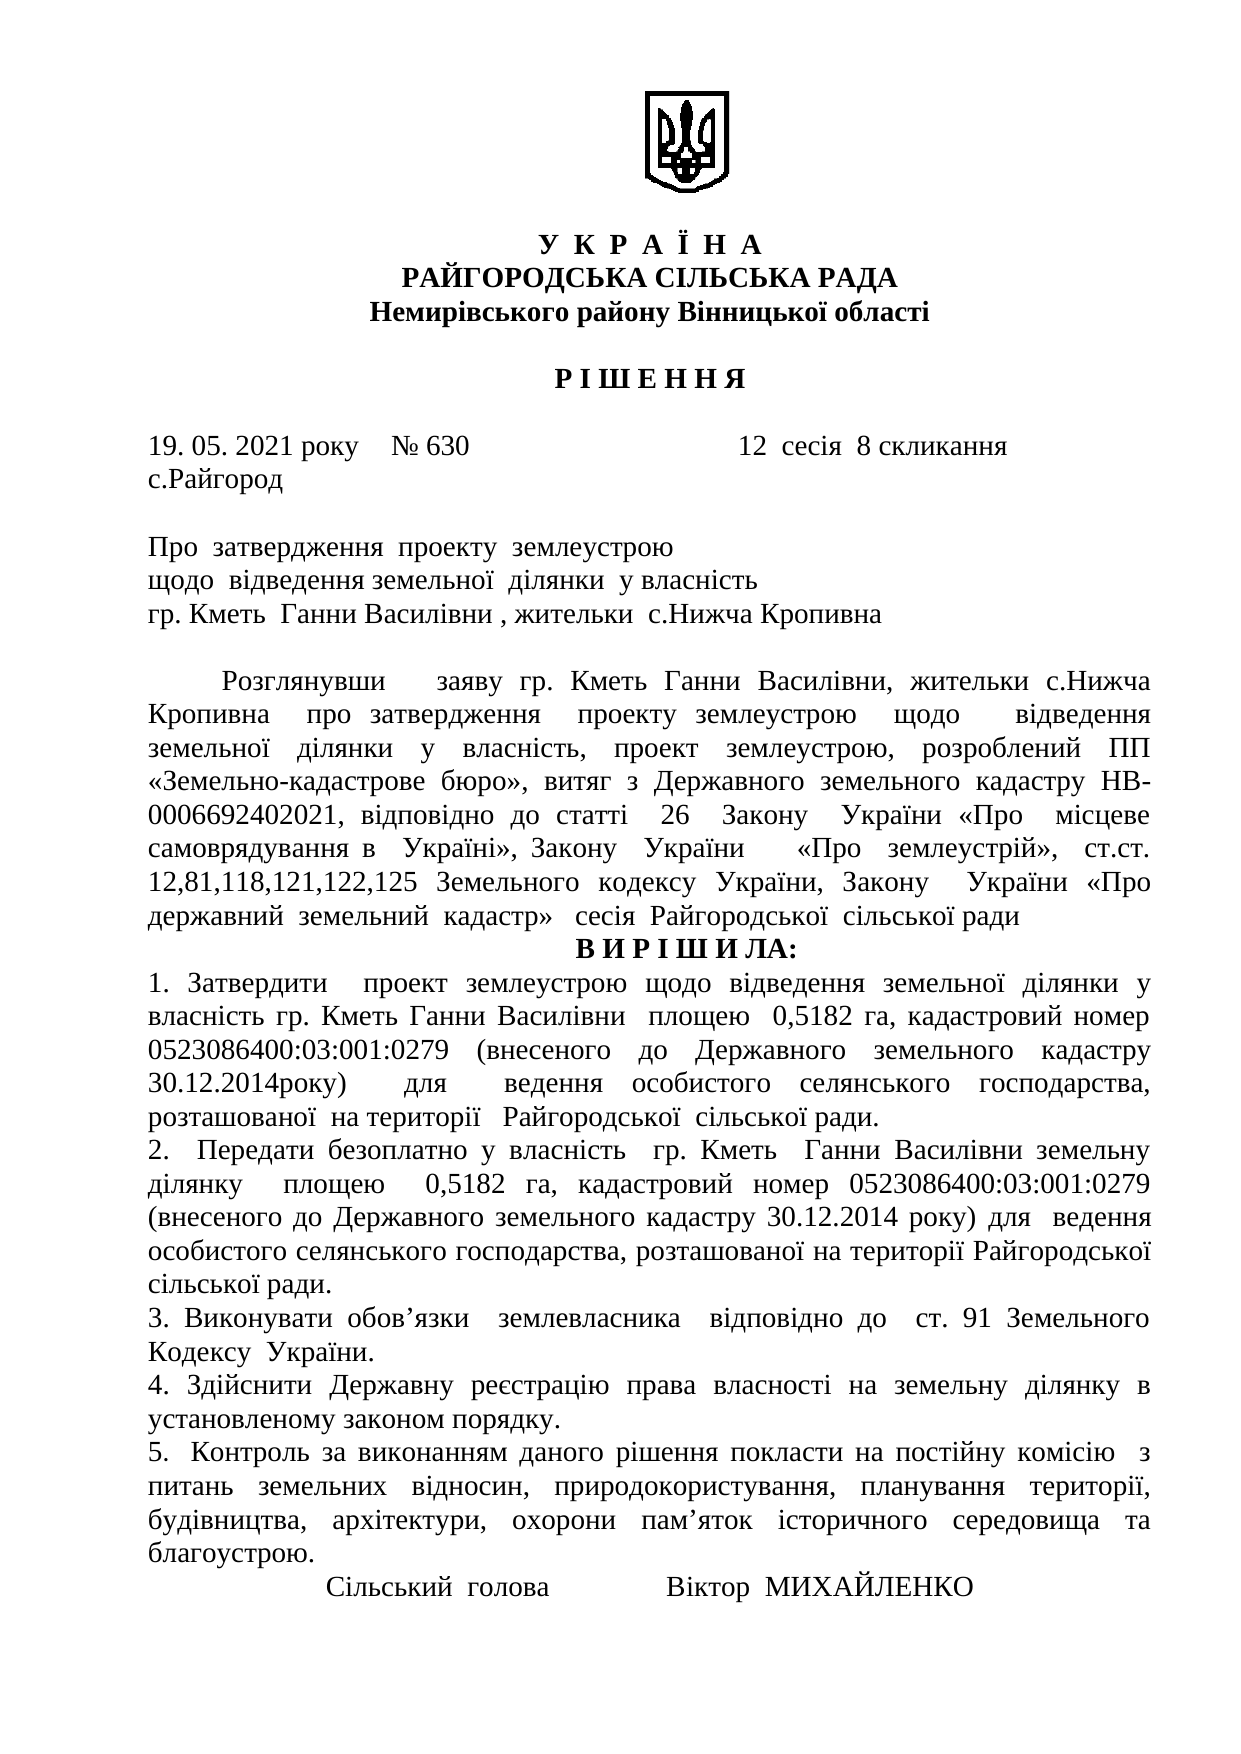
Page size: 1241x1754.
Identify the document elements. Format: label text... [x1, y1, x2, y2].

list 1. Затвердити проект землеустрою щодо відведення земельної ділянки у власність гр. Кметь Ганни Василівни площею 0,5182 га, кадастровий номер 0523086400:03:001:0279 (внесеного до Державного земельного кадастру 30.12.2014року) для ведення особистого селянського господарства, розташованої на території Райгородської сільської ради. [148, 965, 1152, 1132]
text 3. Виконувати обов’язки землевласника відповідно до ст. 91 Земельного Кодексу України. [148, 1300, 1152, 1367]
text с.Райгород [148, 462, 1152, 495]
text гр. Кметь Ганни Василівни , жительки с.Нижча Кропивна [148, 596, 1152, 629]
text Немирівського району Вінницької області [148, 294, 1152, 327]
list Розглянувши заяву гр. Кметь Ганни Василівни, жительки с.Нижча Кропивна про затвердження проекту землеустрою щодо відведення земельної ділянки у власність, проект землеустрою, розроблений ПП «Земельно-кадастрове бюро», витяг з Державного земельного кадастру НВ-0006692402021, відповідно до статті 26 Закону України «Про місцеве самоврядування в Україні», Закону України «Про землеустрій», ст.ст. 12,81,118,121,122,125 Земельного кодексу України, Закону України «Про державний земельний кадастр» сесія Райгородської сільської ради [148, 663, 1152, 931]
subtitle РАЙГОРОДСЬКА СІЛЬСЬКА РАДА [148, 260, 1152, 294]
text Р І Ш Е Н Н Я [148, 361, 1152, 394]
list 4. Здійснити Державну реєстрацію права власності на земельну ділянку в установленому законом порядку. [148, 1367, 1152, 1434]
title У К Р А Ї Н А [148, 227, 1152, 260]
list В И Р І Ш И ЛА: [148, 931, 1152, 965]
text 2. Передати безоплатно у власність гр. Кметь Ганни Василівни земельну ділянку площею 0,5182 га, кадастровий номер 0523086400:03:001:0279 (внесеного до Державного земельного кадастру 30.12.2014 року) для ведення особистого селянського господарства, розташованої на території Райгородської сільської ради. [148, 1132, 1152, 1300]
text Сільський голова Віктор МИХАЙЛЕНКО [148, 1569, 1152, 1602]
text Про затвердження проекту землеустрою [148, 529, 1152, 562]
text 19. 05. 2021 року № 630 12 сесія 8 скликання [148, 428, 1152, 462]
text щодо відведення земельної ділянки у власність [148, 562, 1152, 596]
picture [643, 88, 730, 194]
text 5. Контроль за виконанням даного рішення покласти на постійну комісію з питань земельних відносин, природокористування, планування території, будівництва, архітектури, охорони пам’яток історичного середовища та благоустрою. [148, 1434, 1152, 1569]
